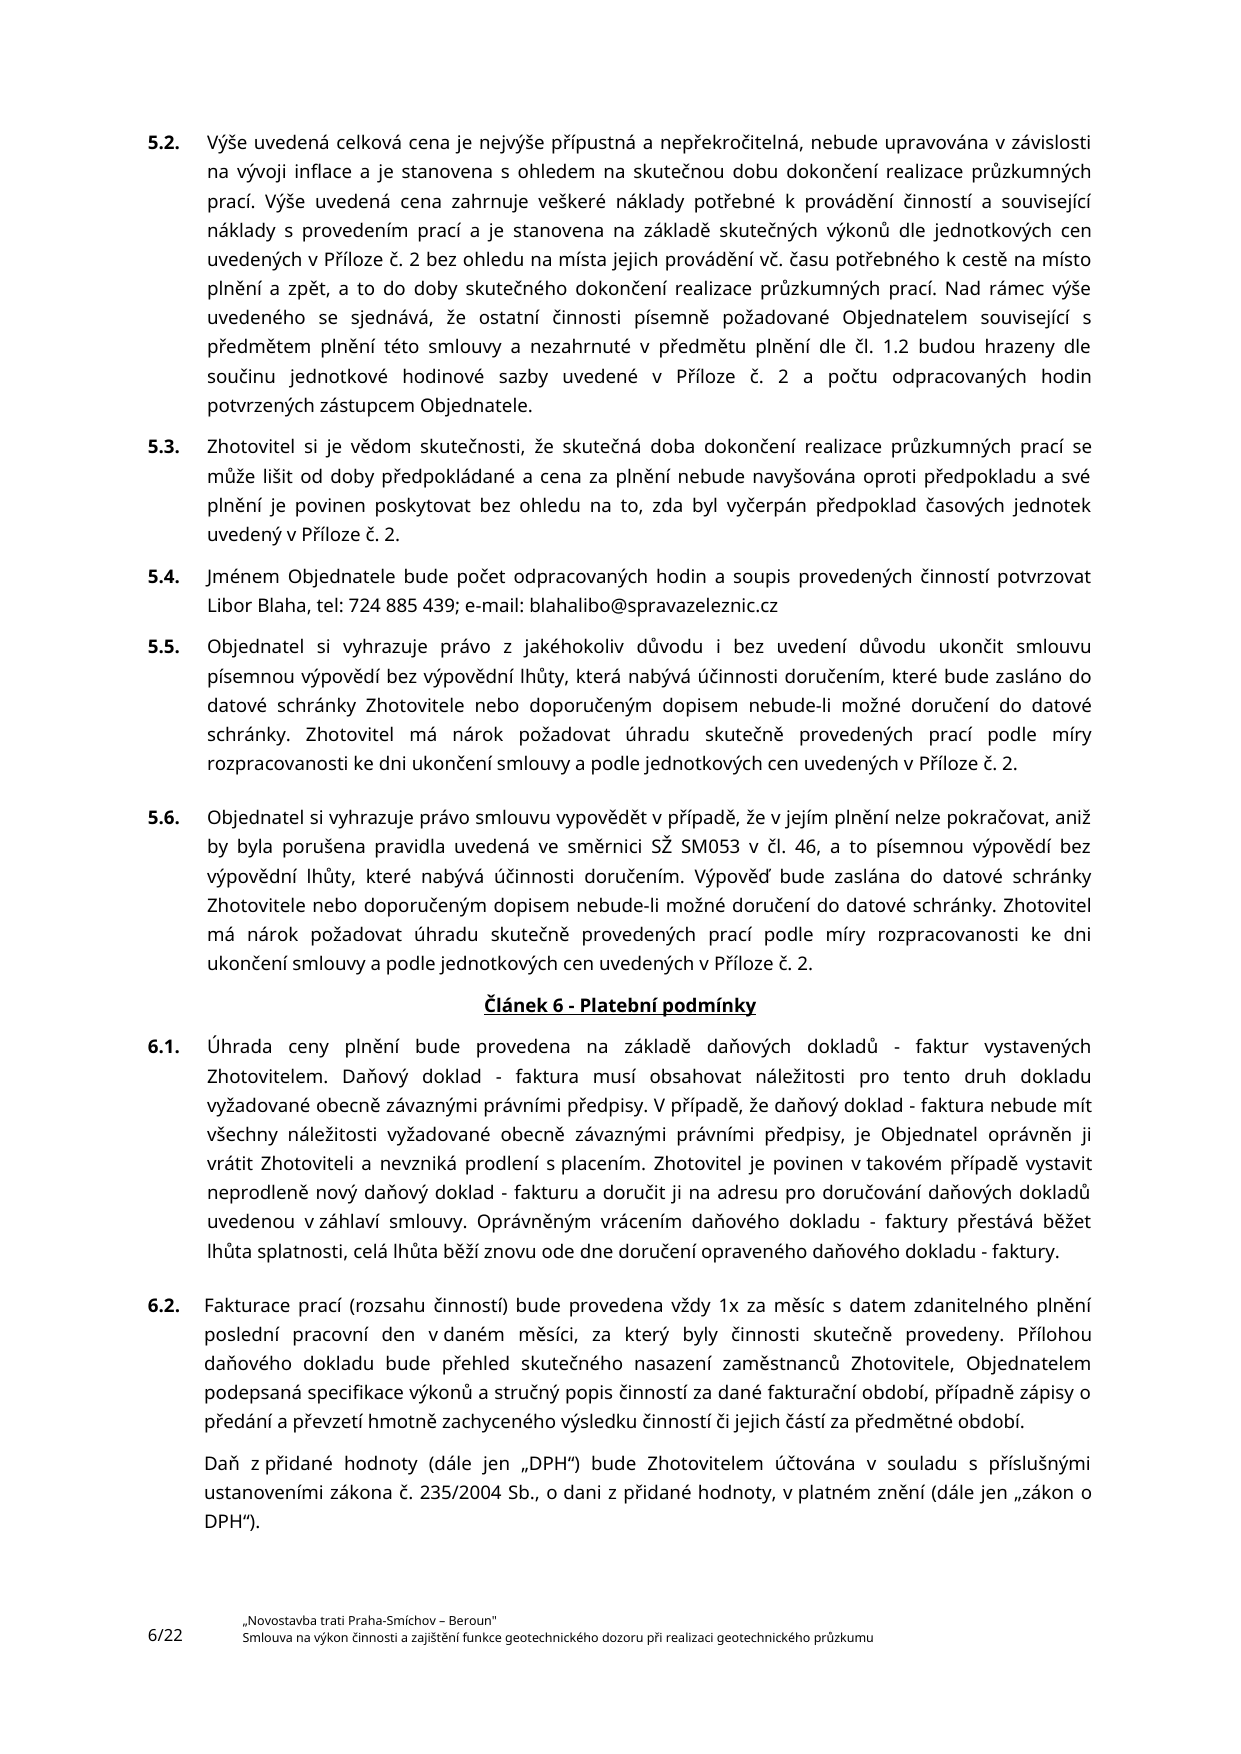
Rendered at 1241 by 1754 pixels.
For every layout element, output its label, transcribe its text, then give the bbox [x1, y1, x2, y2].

text 5.2. Výše uvedená celková cena je nejvýše přípustná a nepřekročitelná, nebude upravována v závislosti na vývoji inflace a je stanovena s ohledem na skutečnou dobu dokončení realizace průzkumných prací. Výše uvedená cena zahrnuje veškeré náklady potřebné k provádění činností a související náklady s provedením prací a je stanovena na základě skutečných výkonů dle jednotkových cen uvedených v Příloze č. 2 bez ohledu na místa jejich provádění vč. času potřebného k cestě na místo plnění a zpět, a to do doby skutečného dokončení realizace průzkumných prací. Nad rámec výše uvedeného se sjednává, že ostatní činnosti písemně požadované Objednatelem související s předmětem plnění této smlouvy a nezahrnuté v předmětu plnění dle čl. 1.2 budou hrazeny dle součinu jednotkové hodinové sazby uvedené v Příloze č. 2 a počtu odpracovaných hodin potvrzených zástupcem Objednatele. [148, 126, 1092, 418]
text 5.3. Zhotovitel si je vědom skutečnosti, že skutečná doba dokončení realizace průzkumných prací se může lišit od doby předpokládané a cena za plnění nebude navyšována oproti předpokladu a své plnění je povinen poskytovat bez ohledu na to, zda byl vyčerpán předpoklad časových jednotek uvedený v Příloze č. 2. [148, 431, 1092, 547]
text Daň z přidané hodnoty (dále jen „DPH“) bude Zhotovitelem účtována v souladu s příslušnými ustanoveními zákona č. 235/2004 Sb., o dani z přidané hodnoty, v platném znění (dále jen „zákon o DPH“). [148, 1447, 1092, 1535]
text 6.2. Fakturace prací (rozsahu činností) bude provedena vždy 1x za měsíc s datem zdanitelného plnění poslední pracovní den v daném měsíci, za který byly činnosti skutečně provedeny. Přílohou daňového dokladu bude přehled skutečného nasazení zaměstnanců Zhotovitele, Objednatelem podepsaná specifikace výkonů a stručný popis činností za dané fakturační období, případně zápisy o předání a převzetí hmotně zachyceného výsledku činností či jejich částí za předmětné období. [148, 1289, 1092, 1435]
text 5.4. Jménem Objednatele bude počet odpracovaných hodin a soupis provedených činností potvrzovat Libor Blaha, tel: 724 885 439; e-mail: blahalibo@spravazeleznic.cz [148, 560, 1092, 618]
text 6.1. Úhrada ceny plnění bude provedena na základě daňových dokladů - faktur vystavených Zhotovitelem. Daňový doklad - faktura musí obsahovat náležitosti pro tento druh dokladu vyžadované obecně závaznými právními předpisy. V případě, že daňový doklad - faktura nebude mít všechny náležitosti vyžadované obecně závaznými právními předpisy, je Objednatel oprávněn ji vrátit Zhotoviteli a nevzniká prodlení s placením. Zhotovitel je povinen v takovém případě vystavit neprodleně nový daňový doklad - fakturu a doručit ji na adresu pro doručování daňových dokladů uvedenou v záhlaví smlouvy. Oprávněným vrácením daňového dokladu - faktury přestává běžet lhůta splatnosti, celá lhůta běží znovu ode dne doručení opraveného daňového dokladu - faktury. [148, 1031, 1092, 1264]
text 5.6. Objednatel si vyhrazuje právo smlouvu vypovědět v případě, že v jejím plnění nelze pokračovat, aniž by byla porušena pravidla uvedená ve směrnici SŽ SM053 v čl. 46, a to písemnou výpovědí bez výpovědní lhůty, které nabývá účinnosti doručením. Výpověď bude zaslána do datové schránky Zhotovitele nebo doporučeným dopisem nebude-li možné doručení do datové schránky. Zhotovitel má nárok požadovat úhradu skutečně provedených prací podle míry rozpracovanosti ke dni ukončení smlouvy a podle jednotkových cen uvedených v Příloze č. 2. [148, 801, 1092, 976]
text 5.5. Objednatel si vyhrazuje právo z jakéhokoliv důvodu i bez uvedení důvodu ukončit smlouvu písemnou výpovědí bez výpovědní lhůty, která nabývá účinnosti doručením, které bude zasláno do datové schránky Zhotovitele nebo doporučeným dopisem nebude-li možné doručení do datové schránky. Zhotovitel má nárok požadovat úhradu skutečně provedených prací podle míry rozpracovanosti ke dni ukončení smlouvy a podle jednotkových cen uvedených v Příloze č. 2. [148, 631, 1092, 776]
text Článek 6 - Platební podmínky [148, 989, 1092, 1018]
